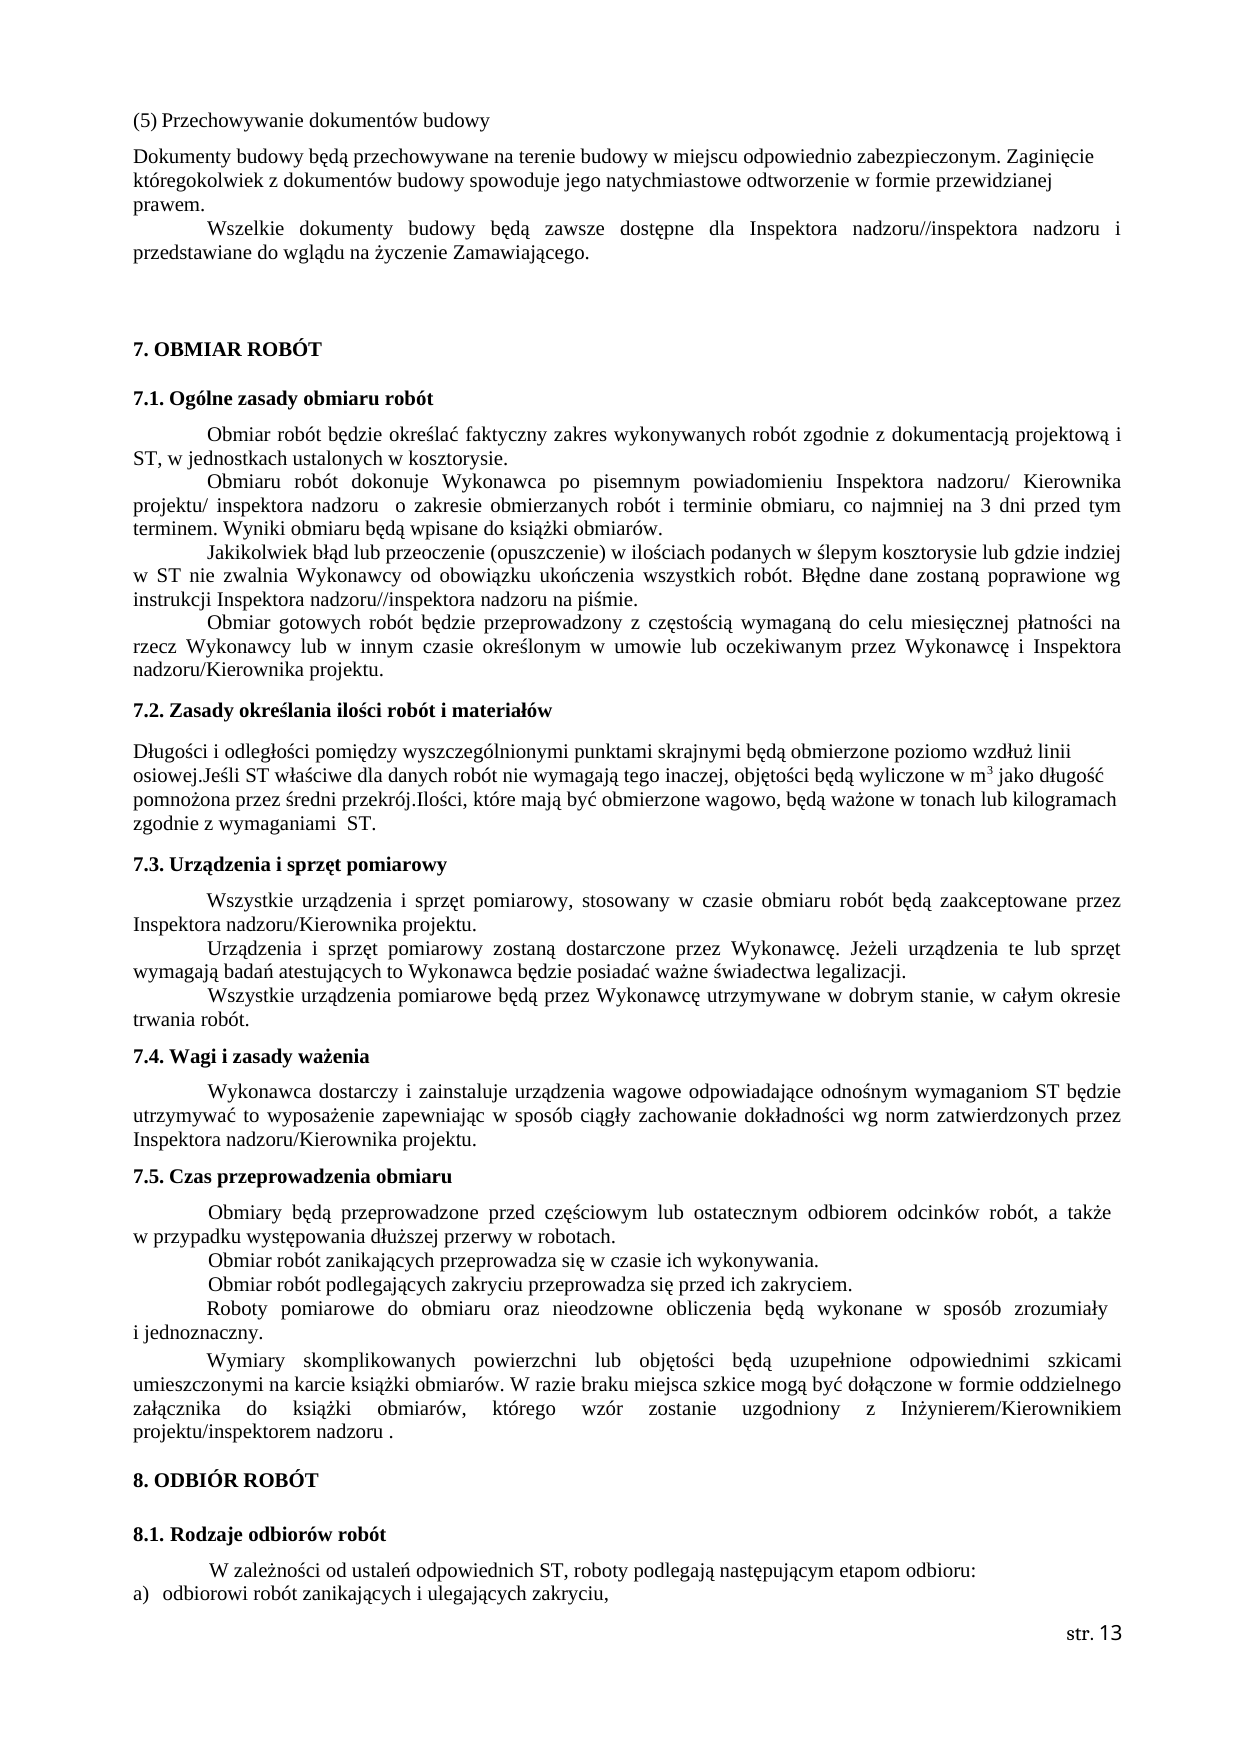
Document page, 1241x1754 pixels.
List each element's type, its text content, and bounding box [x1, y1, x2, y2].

text Urządzenia i sprzęt pomiarowy zostaną dostarczone przez Wykonawcę. Jeżeli urządzenia te lub sprzęt wymagają badań atestujących to Wykonawca będzie posiadać ważne świadectwa legalizacji. [133, 936, 1122, 984]
text Obmiar robót będzie określać faktyczny zakres wykonywanych robót zgodnie z dokumentacją projektową i ST, w jednostkach ustalonych w kosztorysie. [133, 423, 1122, 470]
list odbiorowi robót zanikających i ulegających zakryciu, [133, 1582, 1122, 1605]
text 7.2. Zasady określania ilości robót i materiałów [133, 698, 1122, 722]
text Wszystkie urządzenia i sprzęt pomiarowy, stosowany w czasie obmiaru robót będą zaakceptowane przez Inspektora nadzoru/Kierownika projektu. [133, 888, 1122, 936]
text 8.1. Rodzaje odbiorów robót [133, 1522, 1122, 1546]
text Obmiaru robót dokonuje Wykonawca po pisemnym powiadomieniu Inspektora nadzoru/ Kierownika projektu/ inspektora nadzoru o zakresie obmierzanych robót i terminie obmiaru, co najmniej na 3 dni przed tym terminem. Wyniki obmiaru będą wpisane do książki obmiarów. [133, 470, 1122, 540]
text 7. OBMIAR ROBÓT [133, 337, 1122, 361]
text W zależności od ustaleń odpowiednich ST, roboty podlegają następującym etapom odbioru: [209, 1558, 1122, 1582]
text Długości i odległości pomiędzy wyszczególnionymi punktami skrajnymi będą obmierzone poziomo wzdłuż linii osiowej.Jeśli ST właściwe dla danych robót nie wymagają tego inaczej, objętości będą wyliczone w m3 jako długość pomnożona przez średni przekrój.Ilości, które mają być obmierzone wagowo, będą ważone w tonach lub kilogramach zgodnie z wymaganiami ST. [133, 739, 1122, 835]
text Wszystkie urządzenia pomiarowe będą przez Wykonawcę utrzymywane w dobrym stanie, w całym okresie trwania robót. [133, 984, 1122, 1032]
text 7.1. Ogólne zasady obmiaru robót [133, 386, 1122, 410]
text Obmiar gotowych robót będzie przeprowadzony z częstością wymaganą do celu miesięcznej płatności na rzecz Wykonawcy lub w innym czasie określonym w umowie lub oczekiwanym przez Wykonawcę i Inspektora nadzoru/Kierownika projektu. [133, 611, 1122, 682]
text Roboty pomiarowe do obmiaru oraz nieodzowne obliczenia będą wykonane w sposób zrozumiały i jednoznaczny. [133, 1296, 1122, 1344]
text Wszelkie dokumenty budowy będą zawsze dostępne dla Inspektora nadzoru//inspektora nadzoru i przedstawiane do wglądu na życzenie Zamawiającego. [133, 216, 1122, 264]
text Jakikolwiek błąd lub przeoczenie (opuszczenie) w ilościach podanych w ślepym kosztorysie lub gdzie indziej w ST nie zwalnia Wykonawcy od obowiązku ukończenia wszystkich robót. Błędne dane zostaną poprawione wg instrukcji Inspektora nadzoru//inspektora nadzoru na piśmie. [133, 540, 1122, 611]
text Wykonawca dostarczy i zainstaluje urządzenia wagowe odpowiadające odnośnym wymaganiom ST będzie utrzymywać to wyposażenie zapewniając w sposób ciągły zachowanie dokładności wg norm zatwierdzonych przez Inspektora nadzoru/Kierownika projektu. [133, 1080, 1122, 1152]
text 8. ODBIÓR ROBÓT [133, 1468, 1122, 1492]
text 7.4. Wagi i zasady ważenia [133, 1044, 1122, 1068]
text (5) Przechowywanie dokumentów budowy [133, 108, 1122, 132]
text 7.5. Czas przeprowadzenia obmiaru [133, 1164, 1122, 1188]
text Obmiary będą przeprowadzone przed częściowym lub ostatecznym odbiorem odcinków robót, a także w przypadku występowania dłuższej przerwy w robotach. [133, 1200, 1122, 1248]
text Dokumenty budowy będą przechowywane na terenie budowy w miejscu odpowiednio zabezpieczonym. Zaginięcie któregokolwiek z dokumentów budowy spowoduje jego natychmiastowe odtworzenie w formie przewidzianej prawem. [133, 144, 1122, 216]
text Obmiar robót zanikających przeprowadza się w czasie ich wykonywania. Obmiar robót podlegających zakryciu przeprowadza się przed ich zakryciem. [208, 1248, 870, 1296]
text Wymiary skomplikowanych powierzchni lub objętości będą uzupełnione odpowiednimi szkicami umieszczonymi na karcie książki obmiarów. W razie braku miejsca szkice mogą być dołączone w formie oddzielnego załącznika do książki obmiarów, którego wzór zostanie uzgodniony z Inżynierem/Kierownikiem projektu/inspektorem nadzoru . [133, 1348, 1122, 1444]
text 7.3. Urządzenia i sprzęt pomiarowy [133, 852, 1122, 876]
